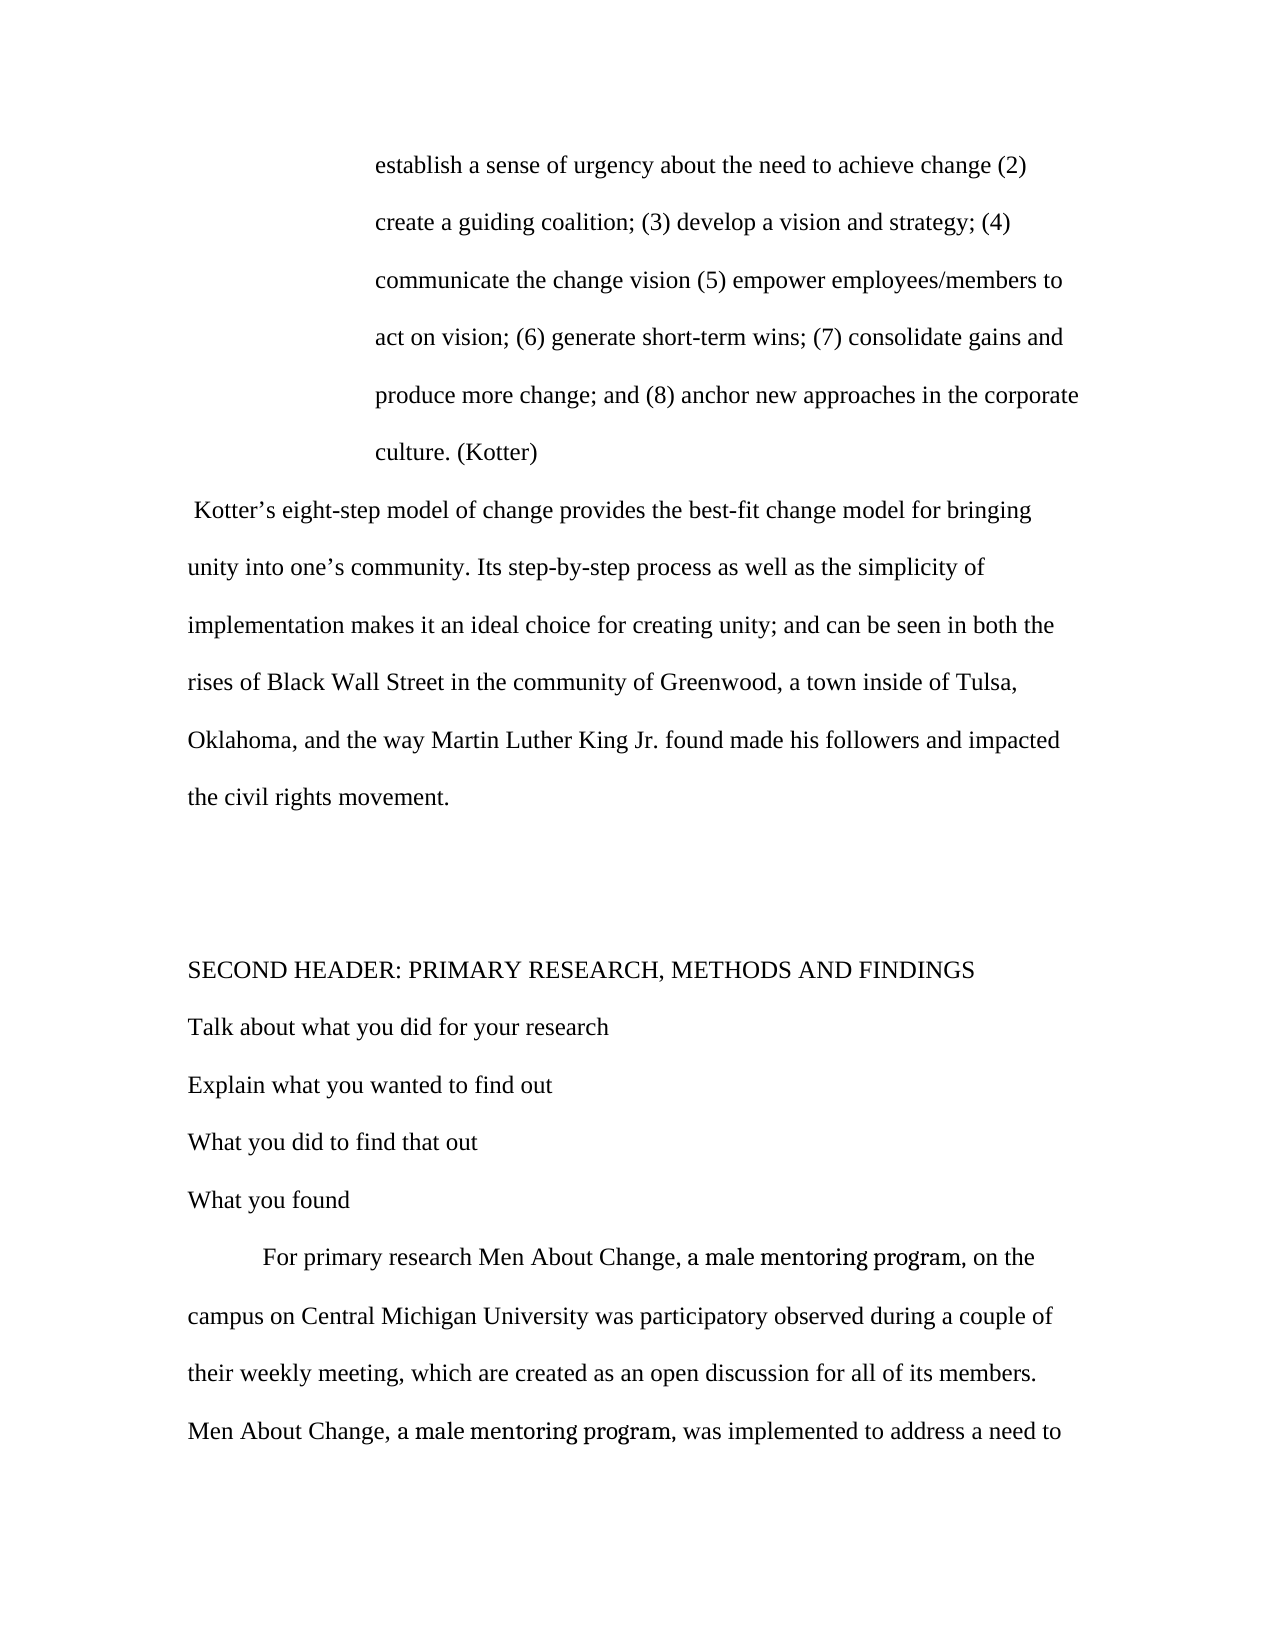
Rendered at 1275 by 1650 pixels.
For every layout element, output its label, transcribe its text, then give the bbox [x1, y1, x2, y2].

text Kotter’s eight-step model of change provides the best-fit change model for bringing unity into one’s community. Its step-by-step process as well as the simplicity of implementation makes it an ideal choice for creating unity; and can be seen in both the rises of Black Wall Street in the community of Greenwood, a town inside of Tulsa, Oklahoma, and the way Martin Luther King Jr. found made his followers and impacted the civil rights movement. [187, 495, 1087, 811]
text Talk about what you did for your research [187, 1012, 1087, 1041]
list establish a sense of urgency about the need to achieve change (2) create a guiding coalition; (3) develop a vision and strategy; (4) communicate the change vision (5) empower employees/members to act on vision; (6) generate short-term wins; (7) consolidate gains and produce more change; and (8) anchor new approaches in the corporate culture. (Kotter) [375, 150, 1087, 466]
text SECOND HEADER: PRIMARY RESEARCH, METHODS AND FINDINGS [187, 955, 1087, 984]
text What you did to find that out [187, 1127, 1087, 1156]
text What you found [187, 1185, 1087, 1214]
text Explain what you wanted to find out [187, 1070, 1087, 1099]
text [187, 1242, 1087, 1445]
